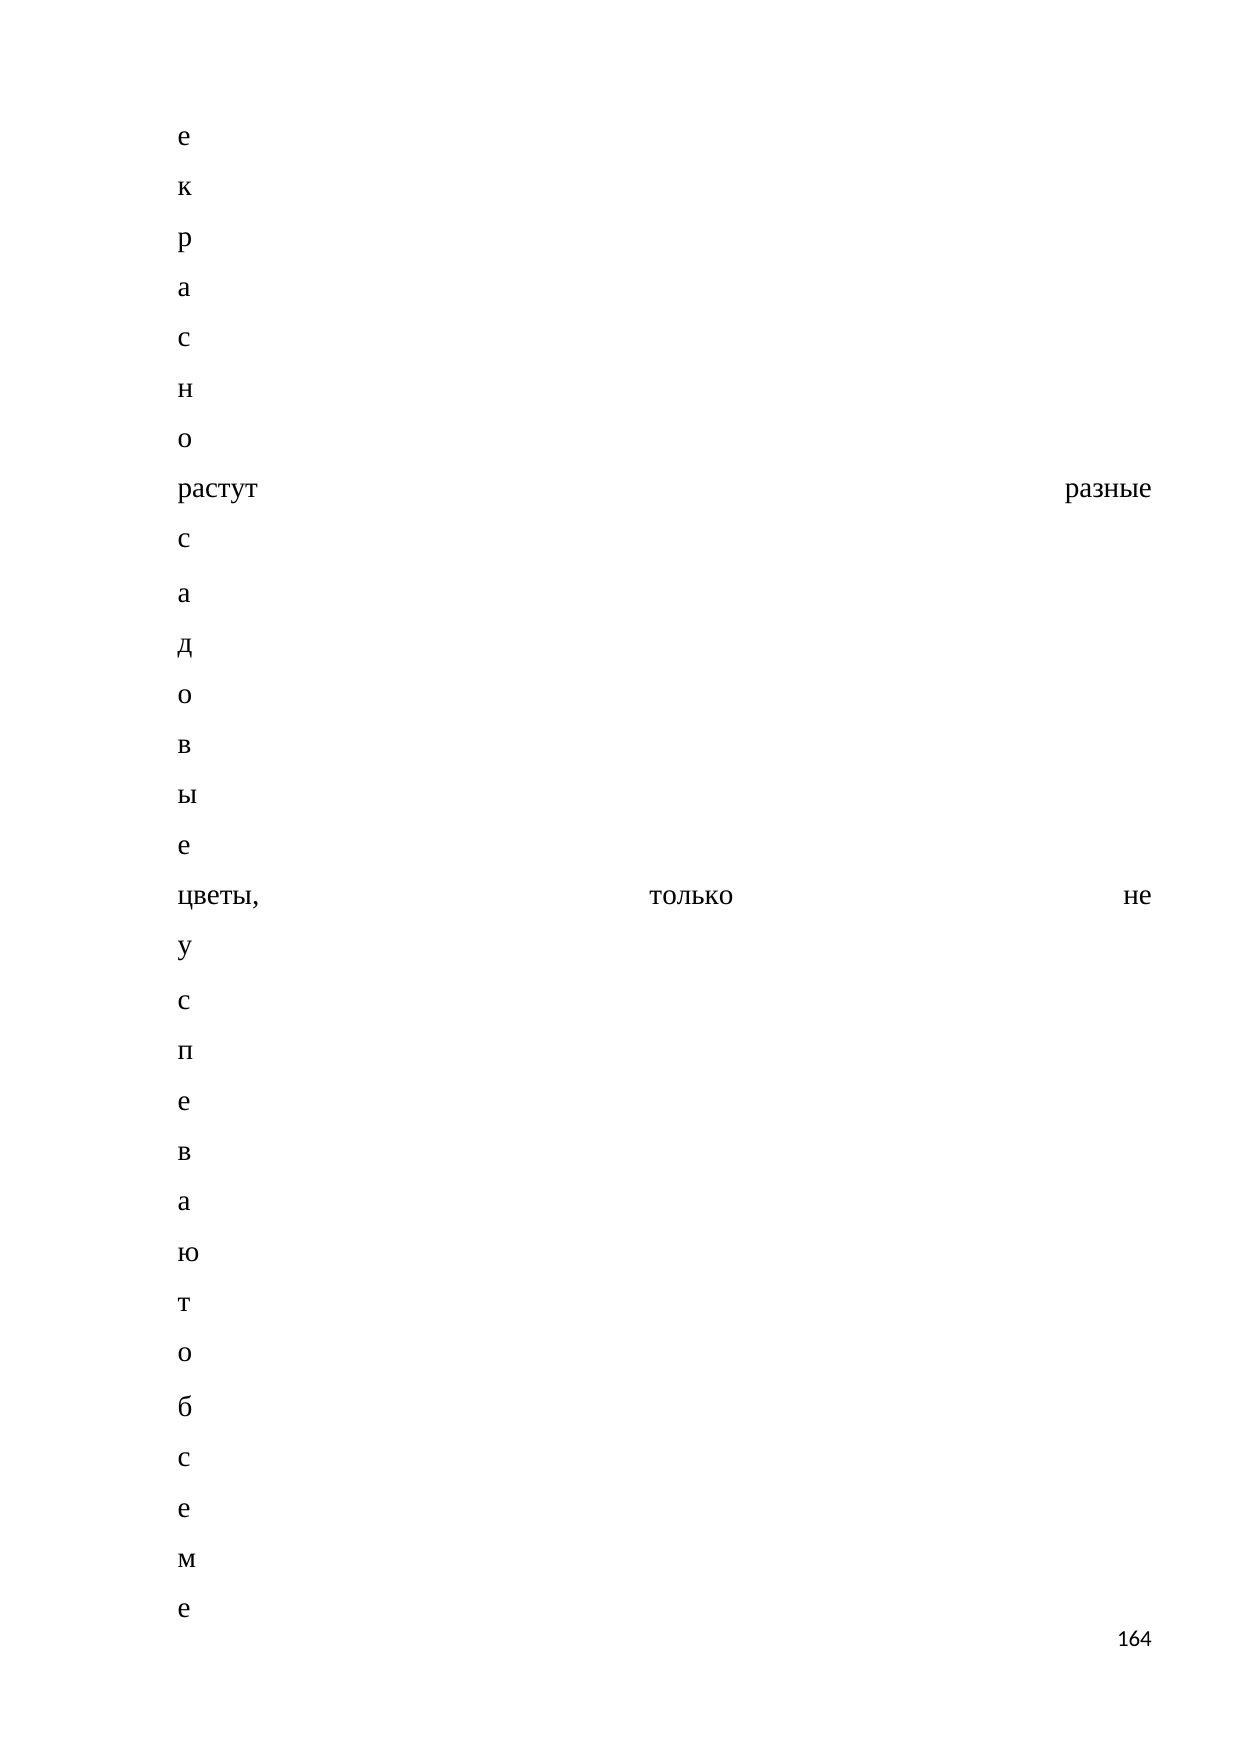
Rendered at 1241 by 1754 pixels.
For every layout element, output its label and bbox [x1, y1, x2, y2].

text [177, 118, 1152, 1624]
